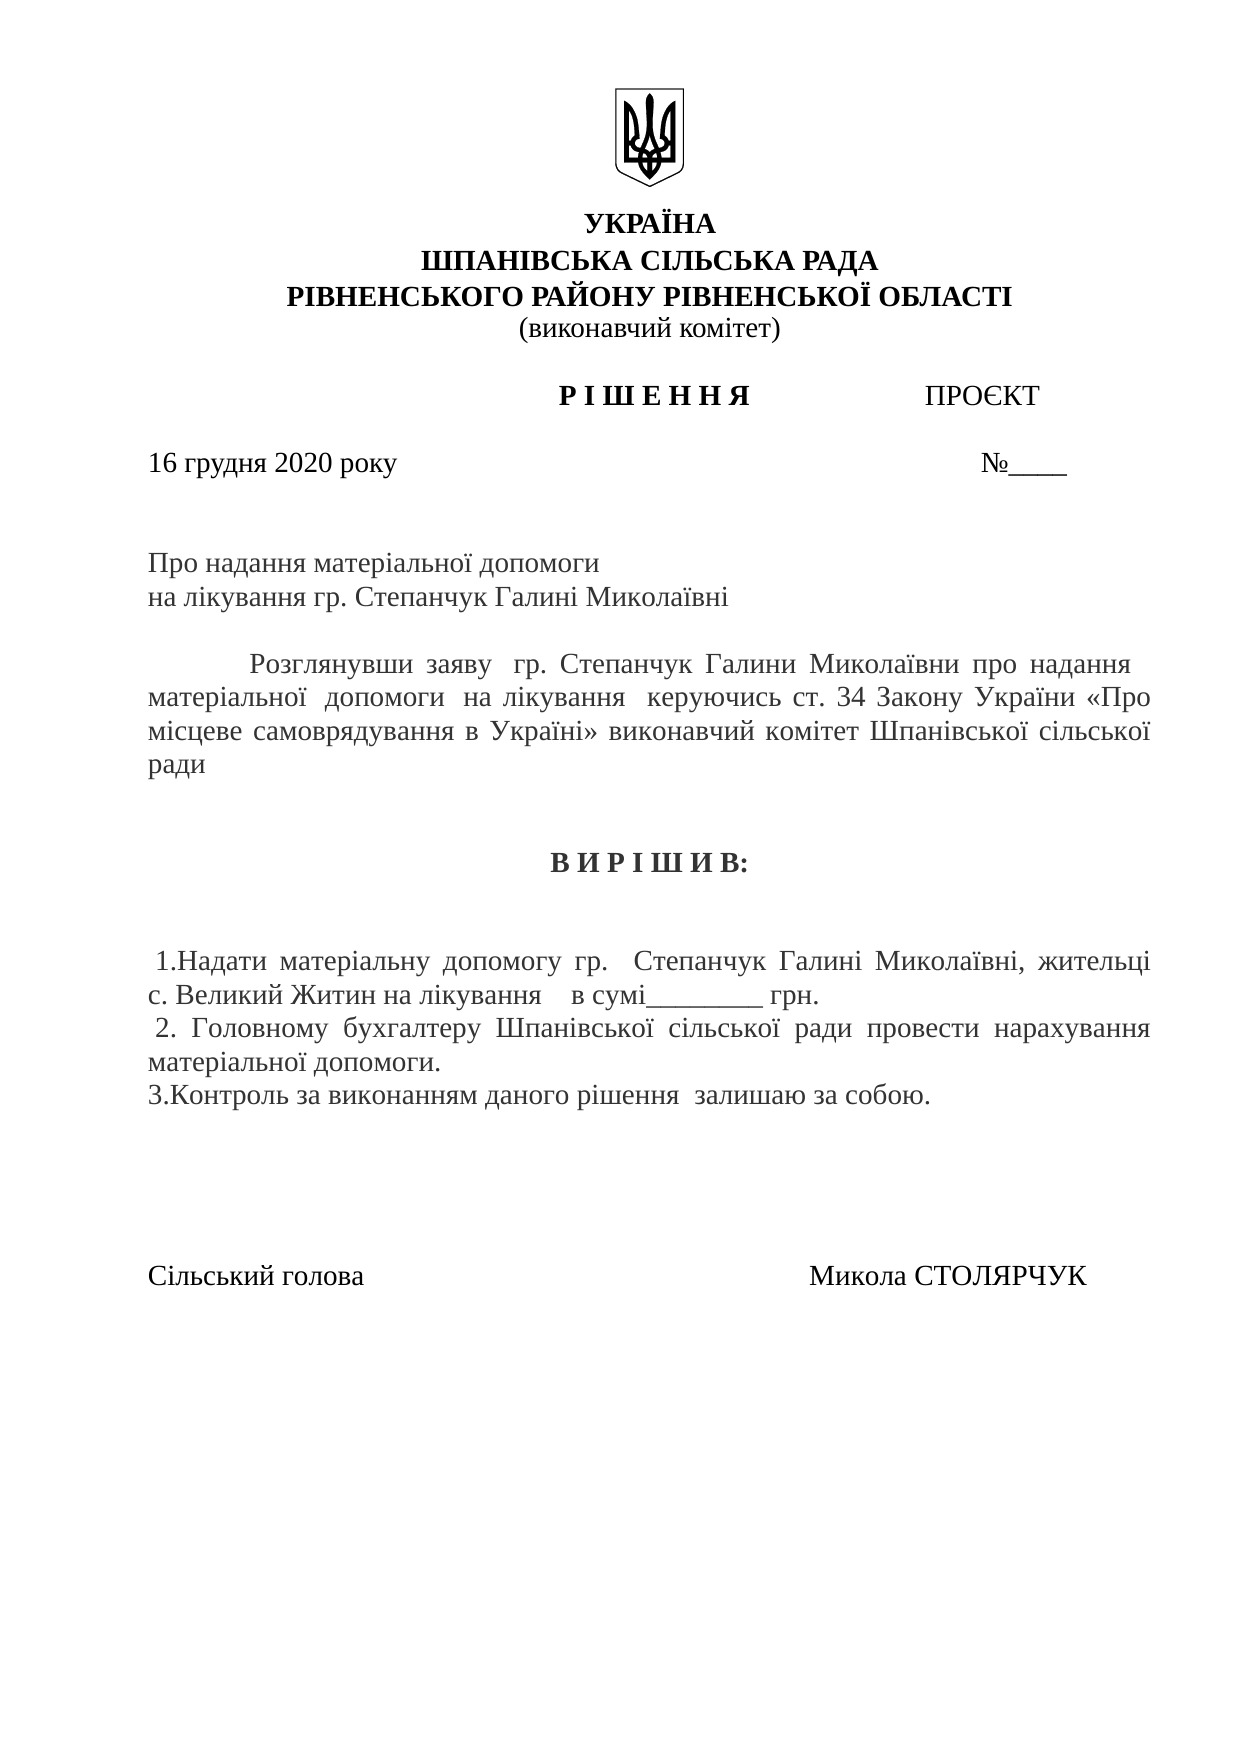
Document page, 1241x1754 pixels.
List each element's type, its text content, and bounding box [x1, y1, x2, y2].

subtitle ШПАНІВСЬКА сільська рада [148, 252, 838, 275]
text Р І Ш Е Н Н Я ПРОЄКТ [148, 378, 1152, 411]
text (виконавчий комітет) [148, 311, 1152, 344]
text Україна [148, 206, 1152, 240]
text 3.Контроль за виконанням даного рішення залишаю за собою. [148, 1077, 1152, 1111]
text 2. Головному бухгалтеру Шпанівської сільської ради провести нарахування матеріальної допомоги. [148, 1010, 1152, 1077]
text В И Р І Ш И В: [148, 845, 1152, 878]
text Розглянувши заяву гр. Степанчук Галини Миколаївни про надання матеріальної допомоги на лікування керуючись ст. 34 Закону України «Про місцеве самоврядування в Україні» виконавчий комітет Шпанівської сільської ради [148, 646, 1152, 780]
subtitle ШПАНІВСЬКА сільська рада [856, 252, 1152, 275]
text на лікування гр. Степанчук Галині Миколаївні [148, 579, 1152, 612]
text 1.Надати матеріальну допомогу гр. Степанчук Галині Миколаївні, жительці с. Великий Житин на лікування в сумі________ грн. [148, 943, 1152, 1010]
text 16 грудня 2020 року №____ [148, 445, 1152, 478]
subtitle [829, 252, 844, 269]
text Про надання матеріальної допомоги [148, 545, 1152, 579]
text Сільський голова Микола СТОЛЯРЧУК [148, 1258, 1152, 1292]
text РІВНЕНСЬКОГО РАЙОНУ РІВНЕНСЬКОЇ ОБЛАСТІ [148, 288, 1152, 311]
